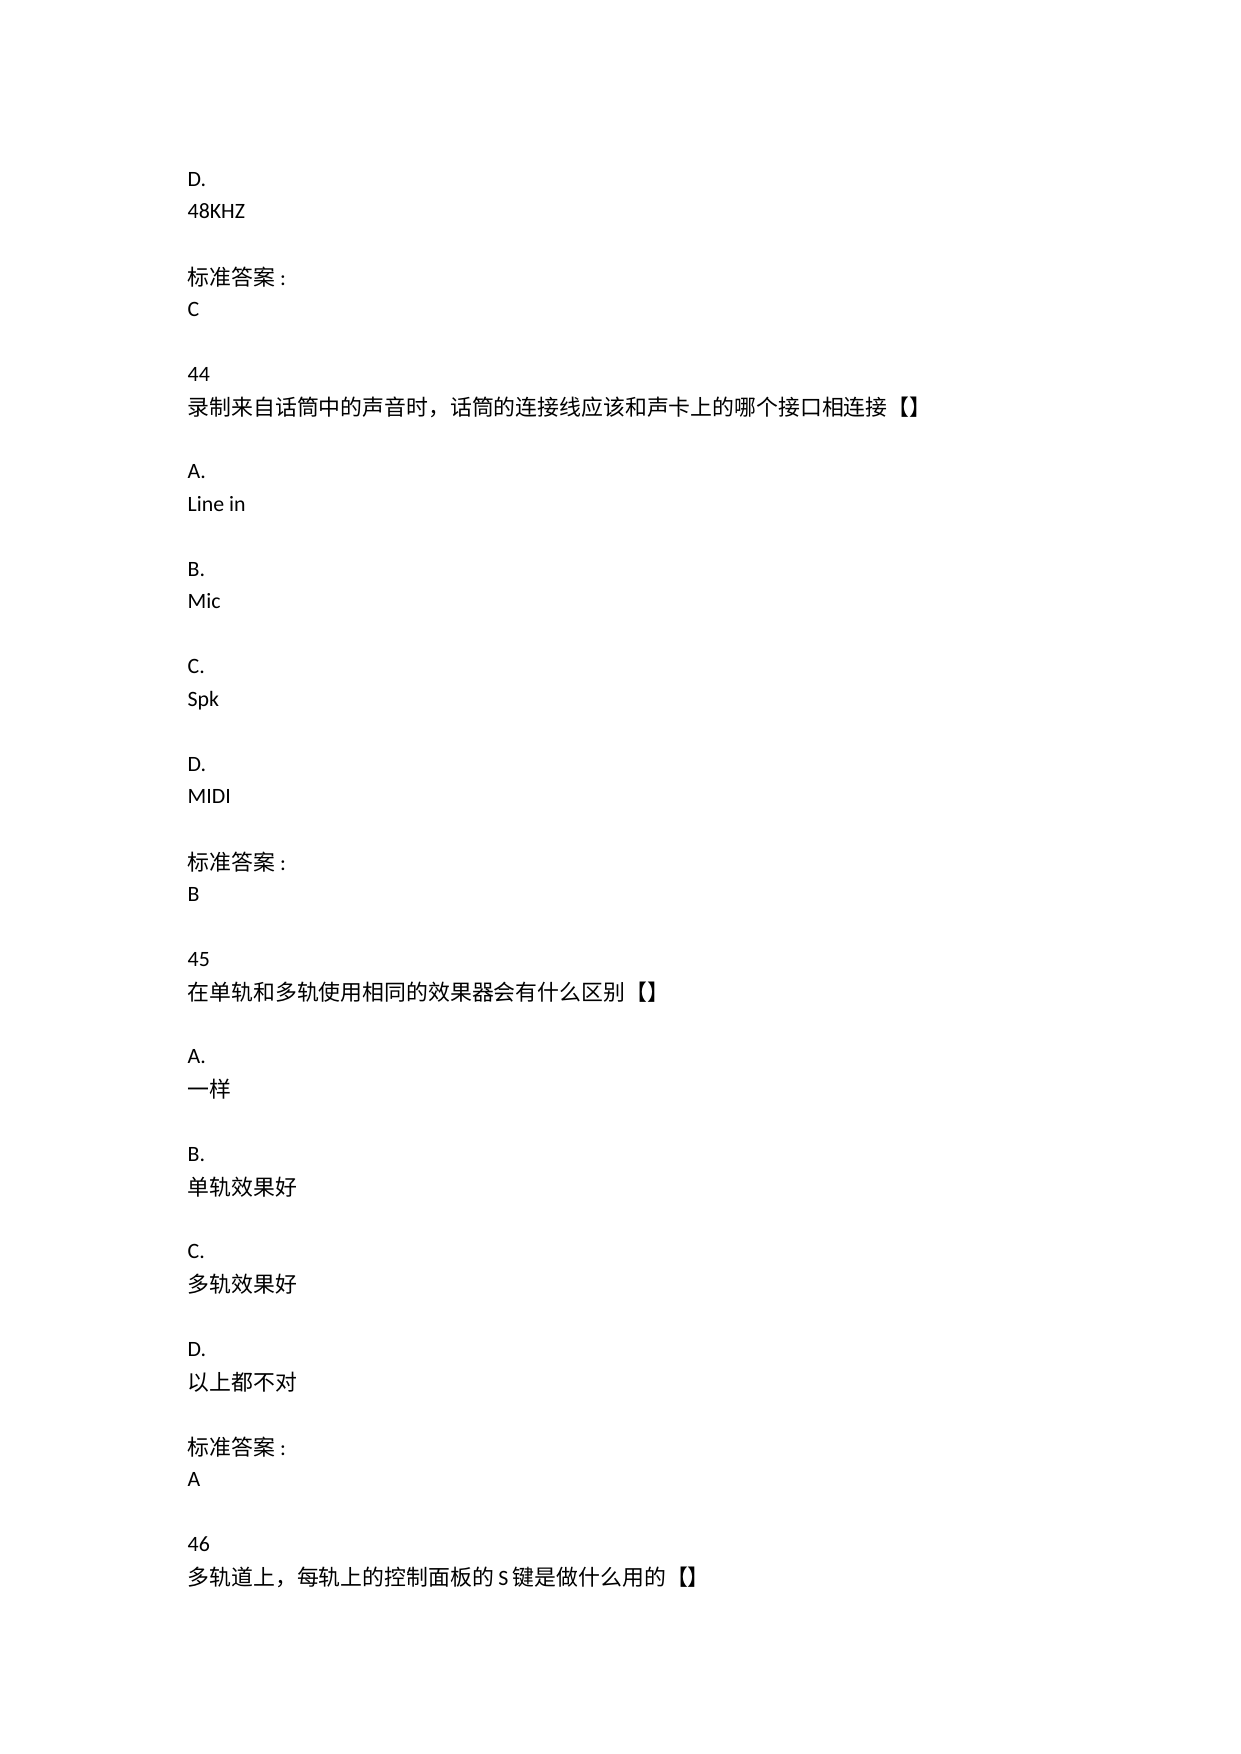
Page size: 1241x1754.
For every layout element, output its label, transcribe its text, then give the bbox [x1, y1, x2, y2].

text 多轨效果好 [187, 1267, 1053, 1299]
text 46 [187, 1527, 1053, 1559]
text 单轨效果好 [187, 1169, 1053, 1202]
text Mic [187, 584, 1053, 617]
text C. [187, 1234, 1053, 1267]
text 一样 [187, 1072, 1053, 1104]
text 44 [187, 357, 1053, 389]
text C [187, 292, 1053, 324]
text D. [187, 162, 1053, 194]
text MIDI [187, 779, 1053, 812]
text 48KHZ [187, 194, 1053, 227]
text 在单轨和多轨使用相同的效果器会有什么区别【】 [187, 974, 1053, 1007]
text A [187, 1462, 1053, 1494]
text 标准答案 : [187, 259, 1053, 292]
text B. [187, 552, 1053, 584]
text 45 [187, 942, 1053, 974]
text D. [187, 747, 1053, 779]
text A. [187, 454, 1053, 487]
text D. [187, 1332, 1053, 1364]
text B [187, 877, 1053, 909]
text B. [187, 1137, 1053, 1169]
text 以上都不对 [187, 1364, 1053, 1397]
text Line in [187, 487, 1053, 519]
text 标准答案 : [187, 1429, 1053, 1462]
text 标准答案 : [187, 844, 1053, 877]
text 录制来自话筒中的声音时，话筒的连接线应该和声卡上的哪个接口相连接【】 [187, 389, 1053, 422]
text 多轨道上，每轨上的控制面板的S键是做什么用的【】 [187, 1559, 1053, 1592]
text C. [187, 649, 1053, 682]
text Spk [187, 682, 1053, 714]
text A. [187, 1039, 1053, 1072]
